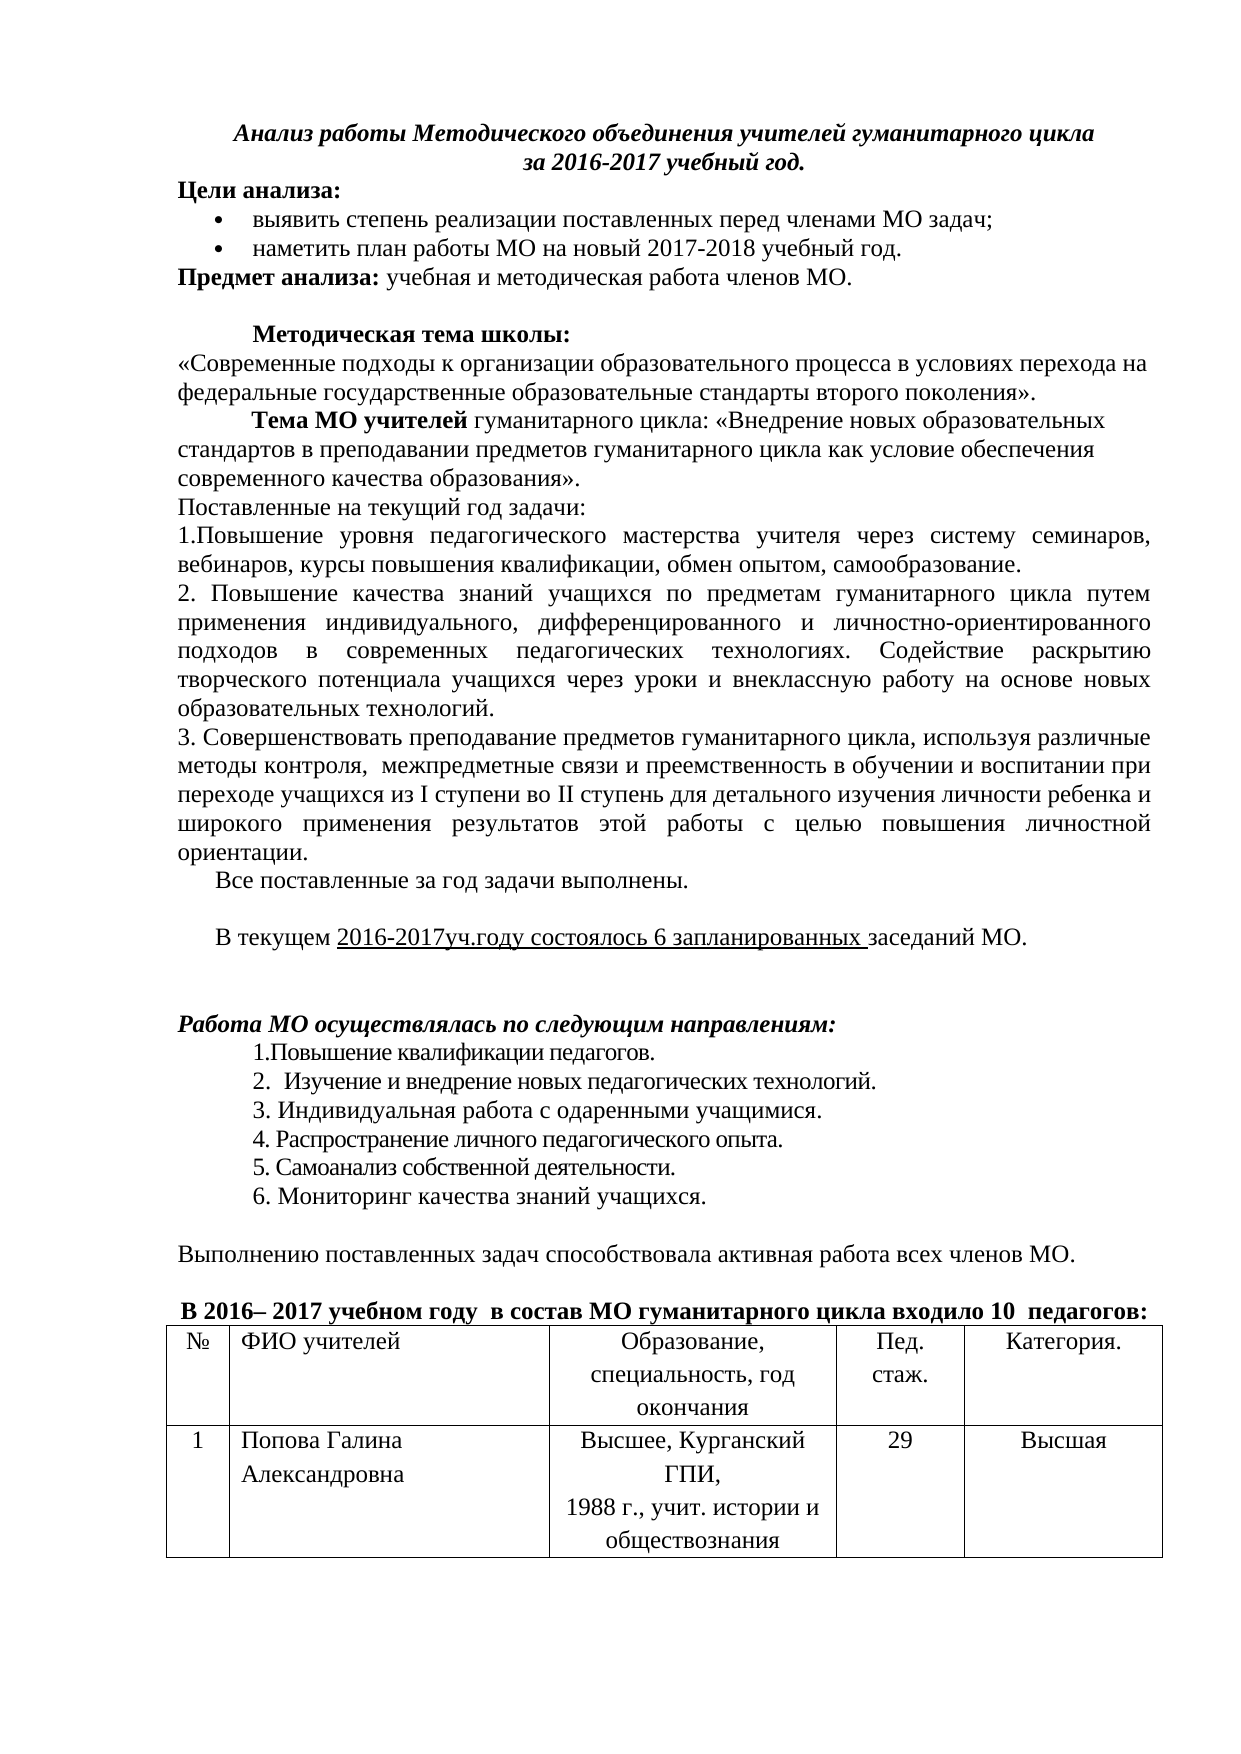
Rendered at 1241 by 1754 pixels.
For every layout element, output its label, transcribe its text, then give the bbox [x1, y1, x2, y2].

text 3. Индивидуальная работа с одаренными учащимися. [252, 1095, 1152, 1124]
table_cell Попова Галина Александровна [230, 1426, 549, 1557]
list выявить степень реализации поставленных перед членами МО задач; [215, 204, 1152, 233]
text 3. Совершенствовать преподавание предметов гуманитарного цикла, используя различные методы контроля, межпредметные связи и преемственность в обучении и воспитании при переходе учащихся из I ступени во II ступень для детального изучения личности ребенка и широкого применения результатов этой работы с целью повышения личностной ориентации. [177, 722, 1152, 866]
text 5. Самоанализ собственной деятельности. [252, 1152, 1152, 1181]
text Анализ работы Методического объединения учителей гуманитарного цикла [177, 118, 1152, 147]
text Поставленные на текущий год задачи: [177, 492, 1152, 521]
text Выполнению поставленных задач способствовала активная работа всех членов МО. [177, 1239, 1152, 1267]
table_cell 29 [837, 1426, 964, 1557]
table_header Категория. [965, 1326, 1162, 1424]
text В текущем 2016-2017уч.году состоялось 6 запланированных заседаний МО. [215, 922, 1152, 951]
table_cell Высшее, Курганский ГПИ, 1988 г., учит. истории и обществознания [550, 1426, 836, 1557]
table_cell 1 [167, 1426, 229, 1557]
text за 2016-2017 учебный год. [177, 147, 1152, 176]
text 1.Повышение квалификации педагогов. [252, 1037, 1152, 1066]
table_header № [167, 1326, 229, 1424]
text Цели анализа: [177, 176, 1152, 204]
text 4. Распространение личного педагогического опыта. [252, 1124, 1152, 1152]
text Предмет анализа: учебная и методическая работа членов МО. [177, 262, 1152, 291]
list наметить план работы МО на новый 2017-2018 учебный год. [215, 233, 1152, 262]
text Работа МО осуществлялась по следующим направлениям: [177, 1009, 1152, 1037]
text 2. Повышение качества знаний учащихся по предметам гуманитарного цикла путем применения индивидуального, дифференцированного и личностно-ориентированного подходов в современных педагогических технологиях. Содействие раскрытию творческого потенциала учащихся через уроки и внеклассную работу на основе новых образовательных технологий. [177, 578, 1152, 722]
table_cell Высшая [965, 1426, 1162, 1557]
text 1.Повышение уровня педагогического мастерства учителя через систему семинаров, вебинаров, курсы повышения квалификации, обмен опытом, самообразование. [177, 521, 1152, 578]
text Методическая тема школы: [252, 319, 1152, 348]
table_header Образование, специальность, год окончания [550, 1326, 836, 1424]
text В 2016– 2017 учебном году в состав МО гуманитарного цикла входило 10 педагогов: [177, 1296, 1152, 1325]
text 2. Изучение и внедрение новых педагогических технологий. [252, 1066, 1152, 1095]
text Тема МО учителей гуманитарного цикла: «Внедрение новых образовательных стандартов в преподавании предметов гуманитарного цикла как условие обеспечения современного качества образования». [177, 406, 1152, 492]
text 6. Мониторинг качества знаний учащихся. [252, 1181, 1152, 1210]
table_header Пед. cтаж. [837, 1326, 964, 1424]
table_header ФИО учителей [230, 1326, 549, 1424]
text Все поставленные за год задачи выполнены. [215, 866, 1152, 894]
